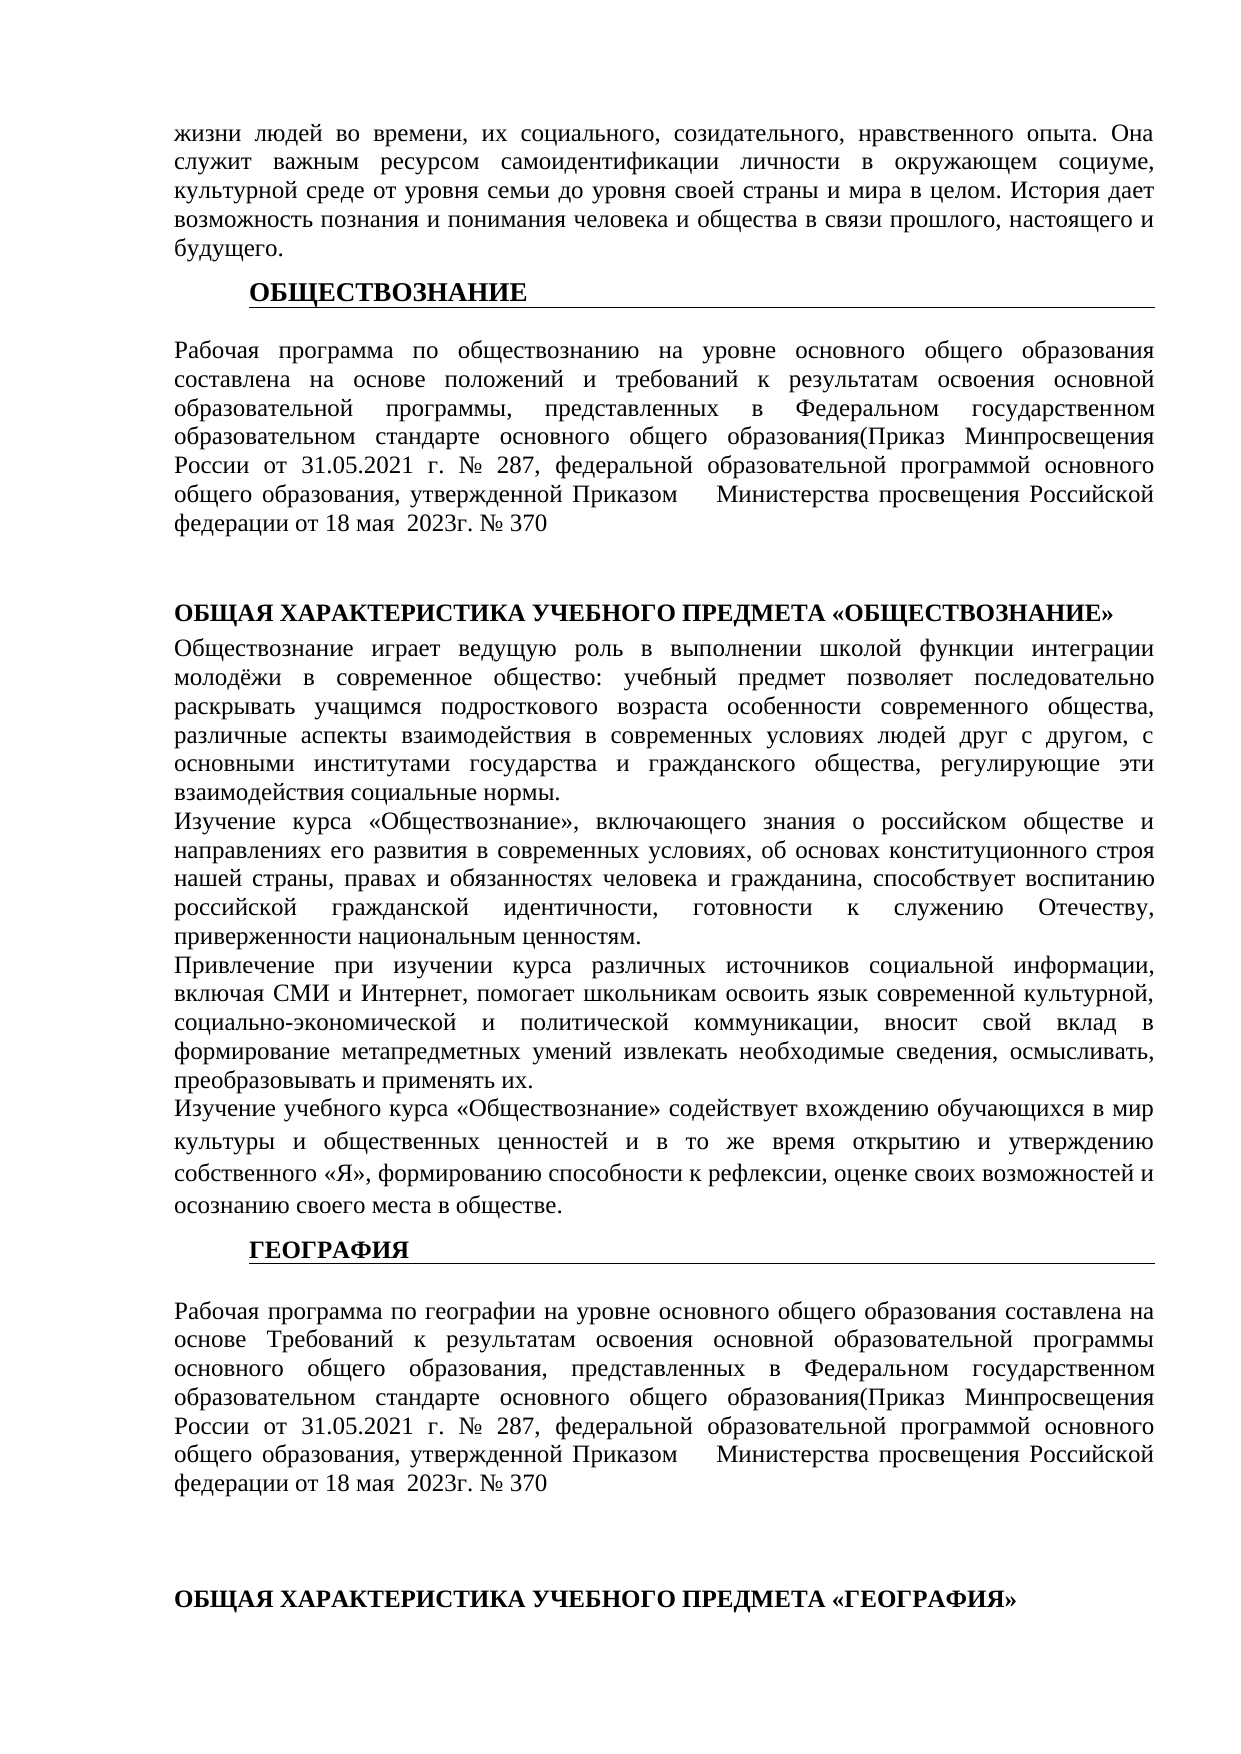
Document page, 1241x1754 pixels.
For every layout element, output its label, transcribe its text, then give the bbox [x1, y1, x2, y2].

text Рабочая программа по обществознанию на уровне основного общего образования составлена на основе положений и требований к результатам освоения основной образовательной программы, представленных в Федеральном государственном образовательном стандарте основного общего образования(Приказ Минпросвещения России от 31.05.2021 г. № 287, федеральной образовательной программой основного общего образования, утвержденной Приказом Министерства просвещения Российской федерации от 18 мая 2023г. № 370 [174, 335, 1155, 536]
text Привлечение при изучении курса различных источников социальной информации, включая СМИ и Интернет, помогает школьникам освоить язык современной культурной, социально-экономической и политической коммуникации, вносит свой вклад в формирование метапредметных умений извлекать необходимые сведения, осмысливать, преобразовывать и применять их. [174, 950, 1155, 1093]
text ОБЩАЯ ХАРАКТЕРИСТИКА УЧЕБНОГО ПРЕДМЕТА «ГЕОГРАФИЯ» [174, 1584, 1155, 1613]
text Обществознание играет ведущую роль в выполнении школой функции интеграции молодёжи в современное общество: учебный предмет позволяет последовательно раскрывать учащимся подросткового возраста особенности современного общества, различные аспекты взаимодействия в современных условиях людей друг с другом, с основными институтами государства и гражданского общества, регулирующие эти взаимодействия социальные нормы. [174, 633, 1155, 806]
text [174, 118, 1155, 261]
text ОБЩАЯ ХАРАКТЕРИСТИКА УЧЕБНОГО ПРЕДМЕТА «ОБЩЕСТВОЗНАНИЕ» [174, 598, 1155, 627]
text ОБЩЕСТВОЗНАНИЕ [249, 276, 1155, 307]
text ГЕОГРАФИЯ [249, 1235, 1155, 1263]
text Рабочая программа по географии на уровне основного общего образования составлена на основе Требований к результатам освоения основной образовательной программы основного общего образования, представленных в Федеральном государственном образовательном стандарте основного общего образования(Приказ Минпросвещения России от 31.05.2021 г. № 287, федеральной образовательной программой основного общего образования, утвержденной Приказом Министерства просвещения Российской федерации от 18 мая 2023г. № 370 [174, 1296, 1155, 1497]
text Изучение учебного курса «Обществознание» содействует вхождению обучающихся в мир культуры и общественных ценностей и в то же время открытию и утверждению собственного «Я», формированию способности к рефлексии, оценке своих возможностей и осознанию своего места в обществе. [174, 1093, 1155, 1219]
text Изучение курса «Обществознание», включающего знания о российском обществе и направлениях его развития в современных условиях, об основах конституционного строя нашей страны, правах и обязанностях человека и гражданина, способствует воспитанию российской гражданской идентичности, готовности к служению Отечеству, приверженности национальным ценностям. [174, 806, 1155, 950]
